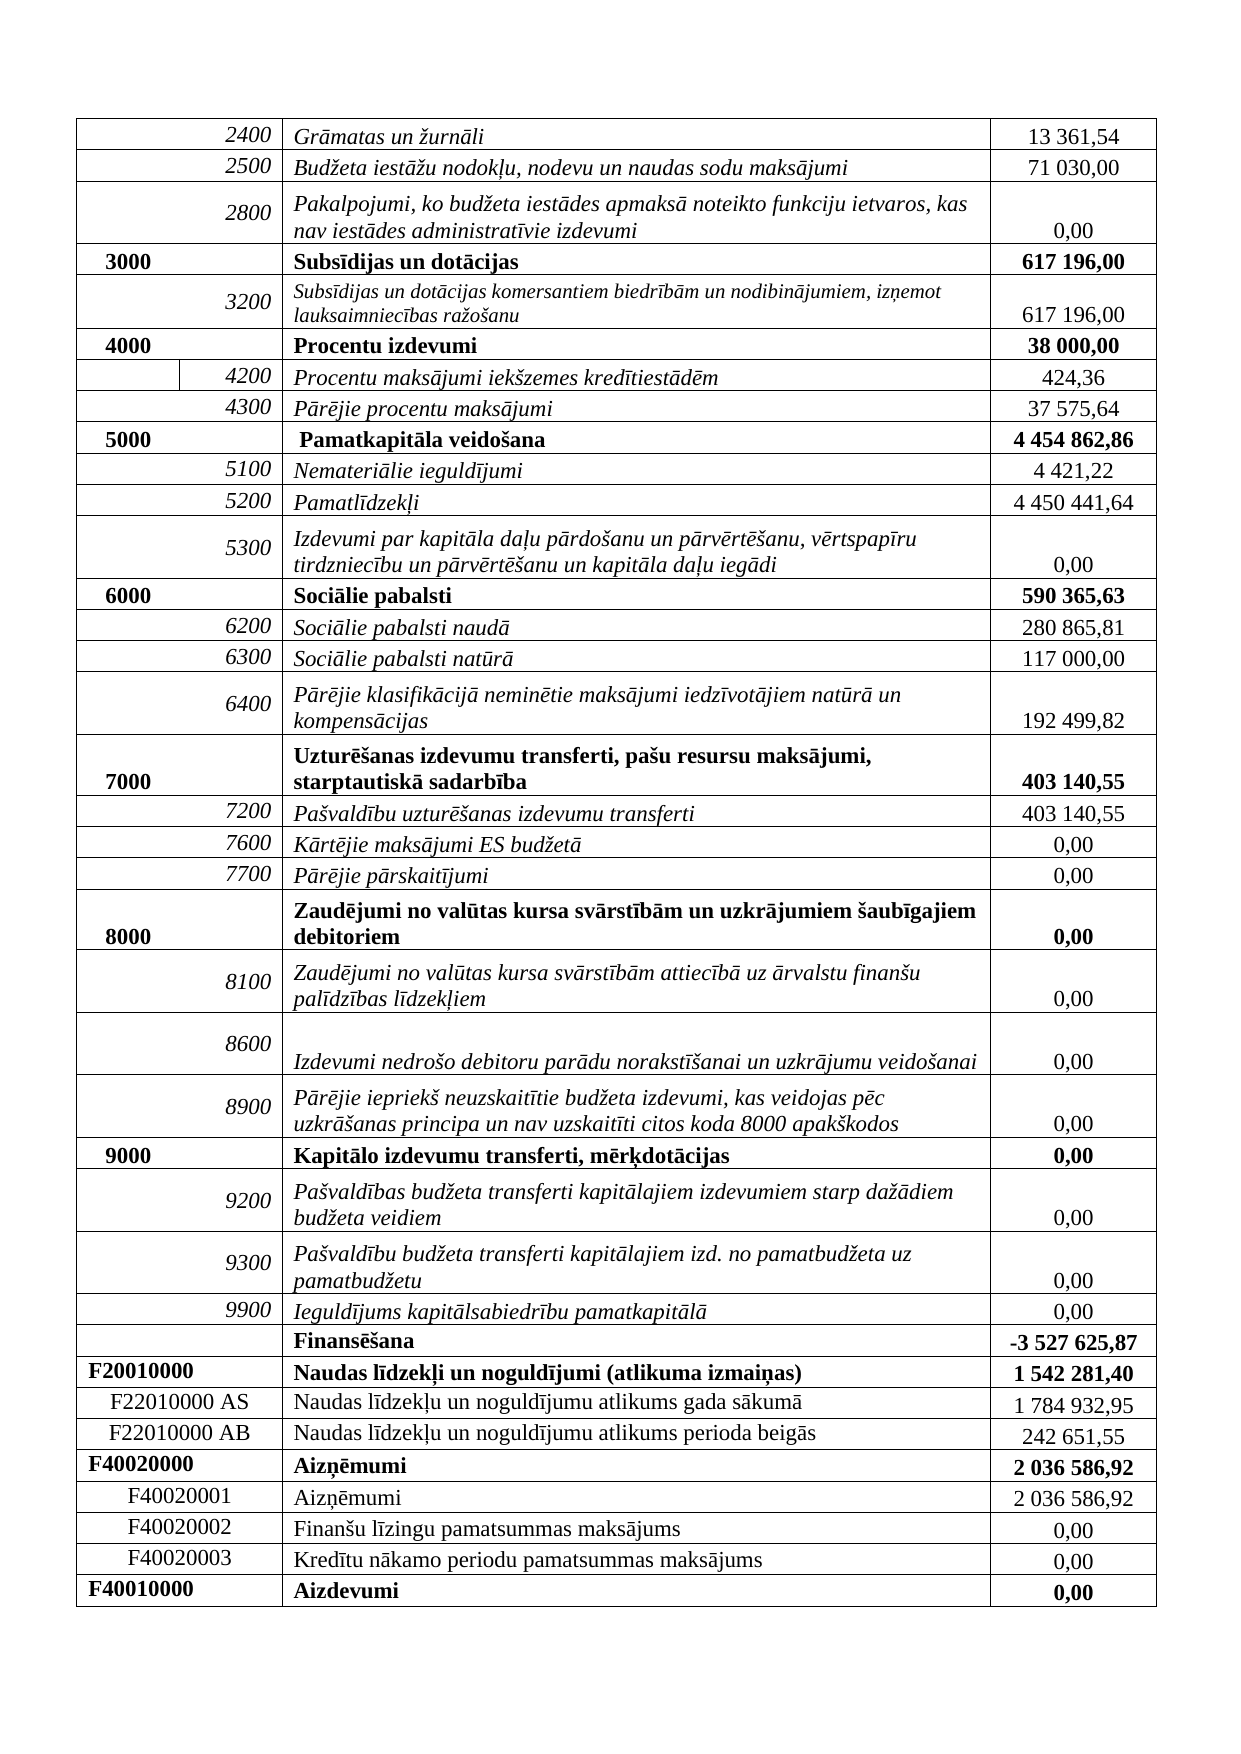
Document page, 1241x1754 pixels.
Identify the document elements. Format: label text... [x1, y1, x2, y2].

table_cell Naudas līdzekļu un noguldījumu atlikums perioda beigās [283, 1419, 990, 1449]
table_cell 4300 [180, 391, 282, 421]
table_cell Naudas līdzekļi un noguldījumi (atlikuma izmaiņas) [283, 1357, 990, 1387]
table_cell Pārējie pārskaitījumi [283, 858, 990, 888]
table_cell 71 030,00 [991, 150, 1156, 181]
table_cell 7700 [180, 858, 282, 888]
table_cell 0,00 [991, 1169, 1156, 1231]
table_cell [77, 119, 179, 149]
table_cell 1 784 932,95 [991, 1388, 1156, 1418]
table_cell 4 421,22 [991, 454, 1156, 484]
table_cell [77, 150, 179, 181]
table_cell Sociālie pabalsti naudā [283, 610, 990, 640]
table_cell [77, 516, 179, 577]
table_cell 3200 [180, 275, 282, 327]
table_cell Nemateriālie ieguldījumi [283, 454, 990, 484]
table_cell Pašvaldību budžeta transferti kapitālajiem izd. no pamatbudžeta uz pamatbudžetu [283, 1232, 990, 1293]
table_cell Zaudējumi no valūtas kursa svārstībām attiecībā uz ārvalstu finanšu palīdzības līdzekļiem [283, 950, 990, 1012]
table_cell 6400 [180, 672, 282, 734]
table_cell Subsīdijas un dotācijas komersantiem biedrībām un nodibinājumiem, izņemot lauksaimniecības ražošanu [283, 275, 990, 327]
table_cell Pakalpojumi, ko budžeta iestādes apmaksā noteikto funkciju ietvaros, kas nav iestādes administratīvie izdevumi [283, 182, 990, 243]
table_cell [77, 1075, 179, 1137]
table_cell 7000 [77, 735, 179, 795]
table_cell 9300 [180, 1232, 282, 1293]
table_cell [180, 1325, 282, 1356]
table_cell 5200 [180, 485, 282, 515]
table_cell 192 499,82 [991, 672, 1156, 734]
table_cell Izdevumi par kapitāla daļu pārdošanu un pārvērtēšanu, vērtspapīru tirdzniecību un pārvērtēšanu un kapitāla daļu iegādi [283, 516, 990, 577]
table_cell [77, 454, 179, 484]
table_cell Finanšu līzingu pamatsummas maksājums [283, 1513, 990, 1543]
table_cell Aizņēmumi [283, 1450, 990, 1481]
table_cell [77, 182, 179, 243]
table_cell F40020002 [77, 1513, 282, 1543]
table_cell [180, 244, 282, 274]
table_cell 0,00 [991, 516, 1156, 577]
table_cell 9200 [180, 1169, 282, 1231]
table_cell F40020003 [77, 1544, 282, 1574]
table_cell [180, 579, 282, 609]
table_cell Aizdevumi [283, 1575, 990, 1606]
table_cell 0,00 [991, 1513, 1156, 1543]
table_cell 6000 [77, 579, 179, 609]
table_cell 6300 [180, 641, 282, 671]
table_cell 4 454 862,86 [991, 422, 1156, 452]
table_cell 4200 [180, 360, 282, 390]
table_cell [77, 796, 179, 826]
table_cell [77, 391, 179, 421]
table_cell Grāmatas un žurnāli [283, 119, 990, 149]
table_cell [77, 641, 179, 671]
table_cell 0,00 [991, 182, 1156, 243]
table_cell [77, 672, 179, 734]
table_cell 9000 [77, 1138, 179, 1168]
table_cell 9900 [180, 1294, 282, 1324]
table_cell 617 196,00 [991, 275, 1156, 327]
table_cell 403 140,55 [991, 796, 1156, 826]
table_cell 0,00 [991, 1544, 1156, 1574]
table_cell 4000 [77, 329, 179, 359]
table_cell 1 542 281,40 [991, 1357, 1156, 1387]
table_cell Zaudējumi no valūtas kursa svārstībām un uzkrājumiem šaubīgajiem debitoriem [283, 890, 990, 949]
table_cell [77, 1169, 179, 1231]
table_cell 3000 [77, 244, 179, 274]
table_cell Pārējie iepriekš neuzskaitītie budžeta izdevumi, kas veidojas pēc uzkrāšanas principa un nav uzskaitīti citos koda 8000 apakškodos [283, 1075, 990, 1137]
table_cell 2800 [180, 182, 282, 243]
table_cell 5300 [180, 516, 282, 577]
table_cell [77, 275, 179, 327]
table_cell Kapitālo izdevumu transferti, mērķdotācijas [283, 1138, 990, 1168]
table_cell [77, 485, 179, 515]
table_cell [77, 1325, 179, 1356]
table_cell 13 361,54 [991, 119, 1156, 149]
table_cell [77, 858, 179, 888]
table_cell 117 000,00 [991, 641, 1156, 671]
table_cell 8000 [77, 890, 179, 949]
table_cell 590 365,63 [991, 579, 1156, 609]
table_cell Finansēšana [283, 1325, 990, 1356]
table_cell F40020001 [77, 1482, 282, 1512]
table_cell Pārējie klasifikācijā neminētie maksājumi iedzīvotājiem natūrā un kompensācijas [283, 672, 990, 734]
table_cell 2400 [180, 119, 282, 149]
table_cell F20010000 [77, 1357, 282, 1387]
table_cell 0,00 [991, 858, 1156, 888]
table_cell 617 196,00 [991, 244, 1156, 274]
table_cell Pašvaldības budžeta transferti kapitālajiem izdevumiem starp dažādiem budžeta veidiem [283, 1169, 990, 1231]
table_cell 0,00 [991, 890, 1156, 949]
table_cell [77, 1232, 179, 1293]
table_cell Budžeta iestāžu nodokļu, nodevu un naudas sodu maksājumi [283, 150, 990, 181]
table_cell 424,36 [991, 360, 1156, 390]
table_cell [77, 610, 179, 640]
table_cell [77, 950, 179, 1012]
table_cell Procentu izdevumi [283, 329, 990, 359]
table_cell [180, 735, 282, 795]
table_cell Kredītu nākamo periodu pamatsummas maksājums [283, 1544, 990, 1574]
table_cell -3 527 625,87 [991, 1325, 1156, 1356]
table_cell 7600 [180, 827, 282, 857]
table_cell 0,00 [991, 950, 1156, 1012]
table_cell F22010000 AS [77, 1388, 282, 1418]
table_cell 0,00 [991, 1138, 1156, 1168]
table_cell Uzturēšanas izdevumu transferti, pašu resursu maksājumi, starptautiskā sadarbība [283, 735, 990, 795]
table_cell 8600 [180, 1013, 282, 1074]
table_cell Pamatlīdzekļi [283, 485, 990, 515]
table_cell 2500 [180, 150, 282, 181]
table_cell F40020000 [77, 1450, 282, 1481]
table_cell 0,00 [991, 1294, 1156, 1324]
table_cell Pašvaldību uzturēšanas izdevumu transferti [283, 796, 990, 826]
table_cell 8100 [180, 950, 282, 1012]
table_cell 7200 [180, 796, 282, 826]
table_cell Sociālie pabalsti [283, 579, 990, 609]
table_cell 4 450 441,64 [991, 485, 1156, 515]
table_cell Kārtējie maksājumi ES budžetā [283, 827, 990, 857]
table_cell 37 575,64 [991, 391, 1156, 421]
table_cell [77, 1294, 179, 1324]
table_cell 0,00 [991, 1232, 1156, 1293]
table_cell 280 865,81 [991, 610, 1156, 640]
table_cell [180, 422, 282, 452]
table_cell 2 036 586,92 [991, 1482, 1156, 1512]
table_cell [180, 1138, 282, 1168]
table_cell [180, 890, 282, 949]
table_cell 5000 [77, 422, 179, 452]
table_cell Pamatkapitāla veidošana [283, 422, 990, 452]
table_cell [180, 329, 282, 359]
table_cell F22010000 AB [77, 1419, 282, 1449]
table_cell 0,00 [991, 1075, 1156, 1137]
table_cell Izdevumi nedrošo debitoru parādu norakstīšanai un uzkrājumu veidošanai [283, 1013, 990, 1074]
table_cell F40010000 [77, 1575, 282, 1606]
table_cell 2 036 586,92 [991, 1450, 1156, 1481]
table_cell Subsīdijas un dotācijas [283, 244, 990, 274]
table_cell 0,00 [991, 1575, 1156, 1606]
table_cell Procentu maksājumi iekšzemes kredītiestādēm [283, 360, 990, 390]
table_cell Aizņēmumi [283, 1482, 990, 1512]
table_cell 8900 [180, 1075, 282, 1137]
table_cell 38 000,00 [991, 329, 1156, 359]
table_cell Naudas līdzekļu un noguldījumu atlikums gada sākumā [283, 1388, 990, 1418]
table_cell [77, 1013, 179, 1074]
table_cell 5100 [180, 454, 282, 484]
table_cell [77, 827, 179, 857]
table_cell 242 651,55 [991, 1419, 1156, 1449]
table_cell [77, 360, 179, 390]
table_cell 0,00 [991, 827, 1156, 857]
table_cell 403 140,55 [991, 735, 1156, 795]
table_cell Pārējie procentu maksājumi [283, 391, 990, 421]
table_cell 0,00 [991, 1013, 1156, 1074]
table_cell Ieguldījums kapitālsabiedrību pamatkapitālā [283, 1294, 990, 1324]
table_cell Sociālie pabalsti natūrā [283, 641, 990, 671]
table_cell 6200 [180, 610, 282, 640]
